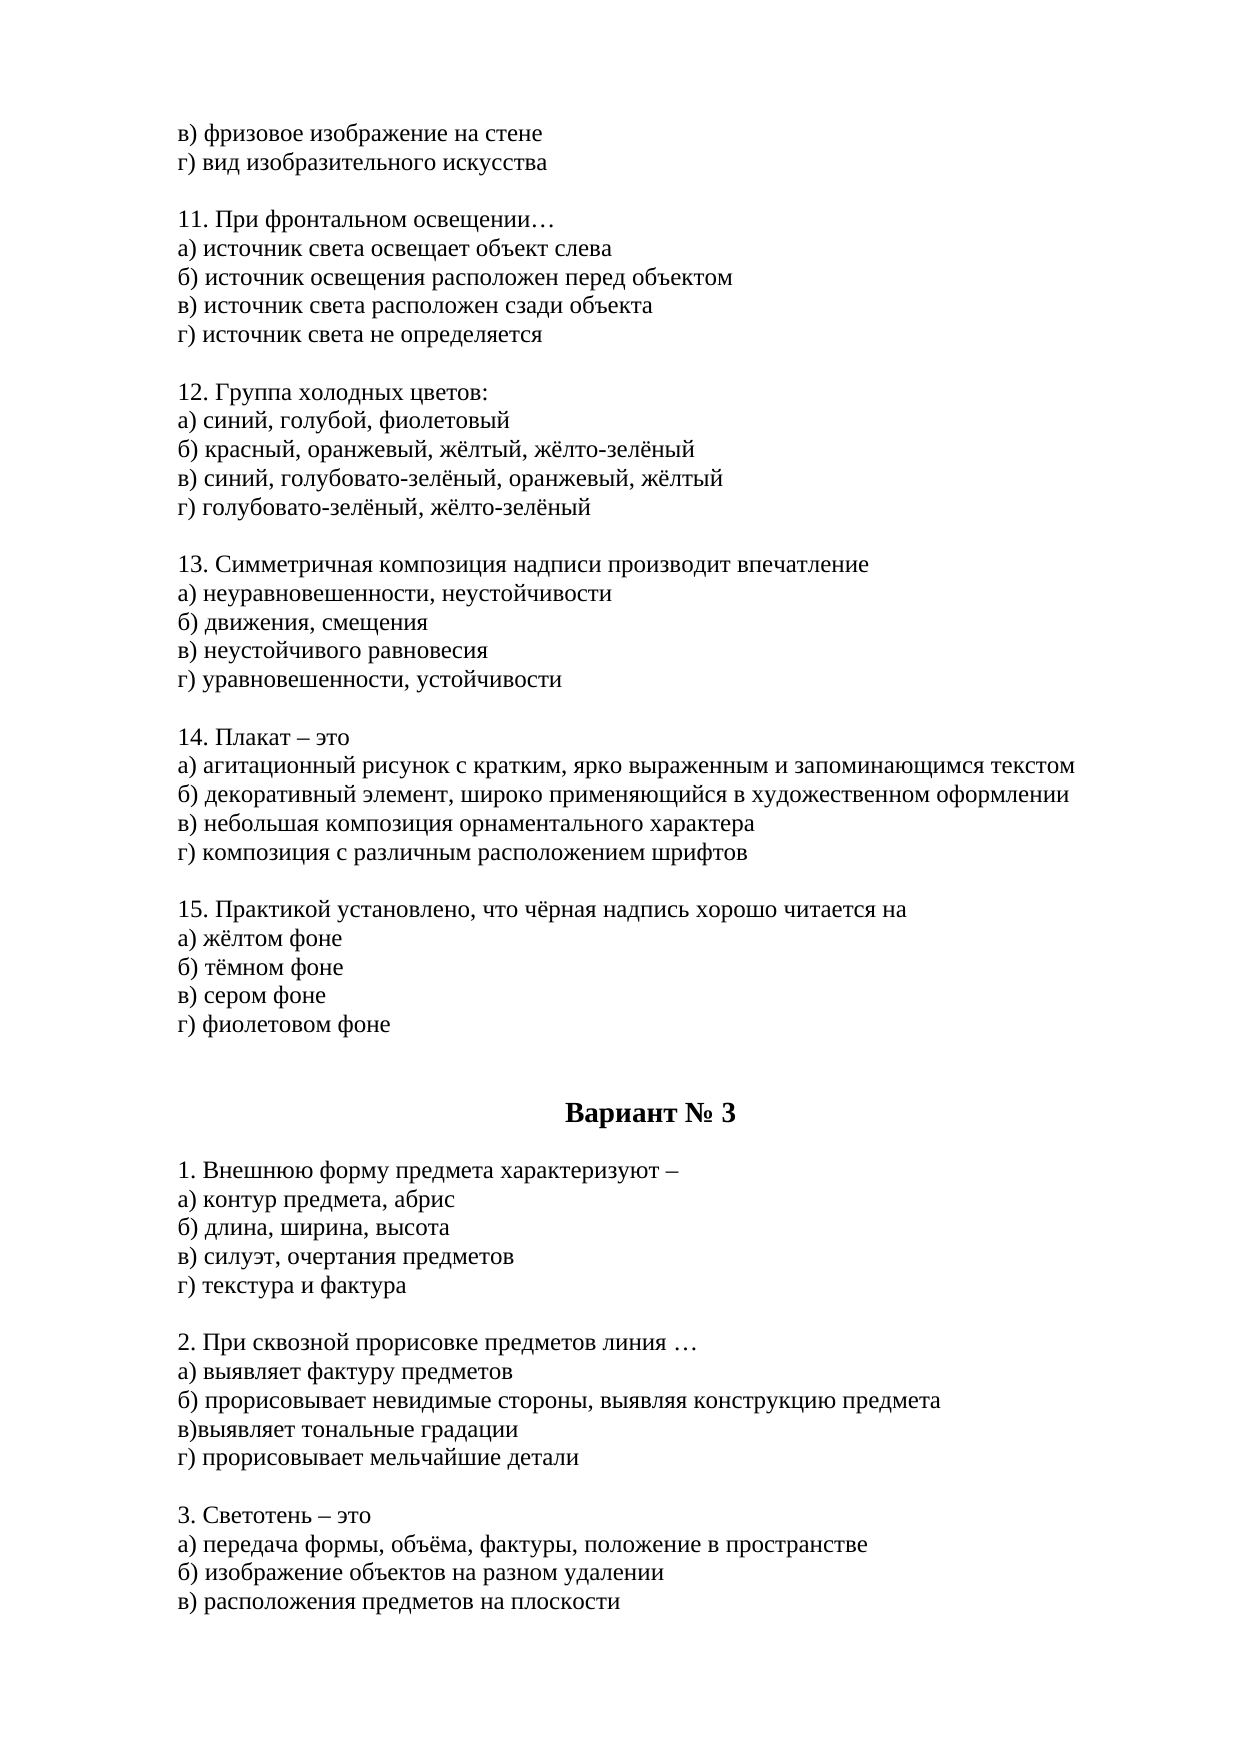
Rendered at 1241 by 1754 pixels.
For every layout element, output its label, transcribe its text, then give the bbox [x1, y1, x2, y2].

text г) вид изобразительного искусства [177, 147, 1152, 176]
text г) голубовато-зелёный, жёлто-зелёный [177, 492, 1152, 521]
text в) сером фоне [177, 981, 1152, 1009]
text в)выявляет тональные градации [177, 1414, 1152, 1442]
text 12. Группа холодных цветов: [177, 377, 1152, 406]
text г) фиолетовом фоне [177, 1009, 1152, 1038]
text г) прорисовывает мельчайшие детали [177, 1442, 1152, 1471]
text а) передача формы, объёма, фактуры, положение в пространстве [177, 1529, 1152, 1557]
text а) выявляет фактуру предметов [177, 1356, 1152, 1385]
text 13. Симметричная композиция надписи производит впечатление [177, 549, 1152, 578]
text а) источник света освещает объект слева [177, 233, 1152, 262]
text 3. Светотень – это [177, 1500, 1152, 1529]
text Вариант № 3 [177, 1096, 1152, 1129]
text 11. При фронтальном освещении… [177, 204, 1152, 233]
text б) движения, смещения [177, 607, 1152, 636]
text 1. Внешнюю форму предмета характеризуют – [177, 1155, 1152, 1184]
text в) источник света расположен сзади объекта [177, 291, 1152, 319]
text в) небольшая композиция орнаментального характера [177, 808, 1152, 837]
text г) композиция с различным расположением шрифтов [177, 837, 1152, 866]
text а) неуравновешенности, неустойчивости [177, 578, 1152, 607]
text г) источник света не определяется [177, 319, 1152, 348]
text б) красный, оранжевый, жёлтый, жёлто-зелёный [177, 434, 1152, 463]
text б) длина, ширина, высота [177, 1212, 1152, 1241]
text в) расположения предметов на плоскости [177, 1586, 1152, 1615]
text б) прорисовывает невидимые стороны, выявляя конструкцию предмета [177, 1385, 1152, 1414]
text в) фризовое изображение на стене [177, 118, 1152, 147]
text а) жёлтом фоне [177, 923, 1152, 952]
text 15. Практикой установлено, что чёрная надпись хорошо читается на [177, 894, 1152, 923]
text а) агитационный рисунок с кратким, ярко выраженным и запоминающимся текстом [177, 751, 1152, 779]
text б) источник освещения расположен перед объектом [177, 262, 1152, 291]
text г) уравновешенности, устойчивости [177, 664, 1152, 693]
text б) декоративный элемент, широко применяющийся в художественном оформлении [177, 779, 1152, 808]
text в) неустойчивого равновесия [177, 636, 1152, 664]
text а) синий, голубой, фиолетовый [177, 406, 1152, 434]
text б) изображение объектов на разном удалении [177, 1557, 1152, 1586]
text г) текстура и фактура [177, 1270, 1152, 1299]
text в) синий, голубовато-зелёный, оранжевый, жёлтый [177, 463, 1152, 492]
text 2. При сквозной прорисовке предметов линия … [177, 1327, 1152, 1356]
text б) тёмном фоне [177, 952, 1152, 981]
text в) силуэт, очертания предметов [177, 1241, 1152, 1270]
text 14. Плакат – это [177, 722, 1152, 751]
text а) контур предмета, абрис [177, 1184, 1152, 1212]
